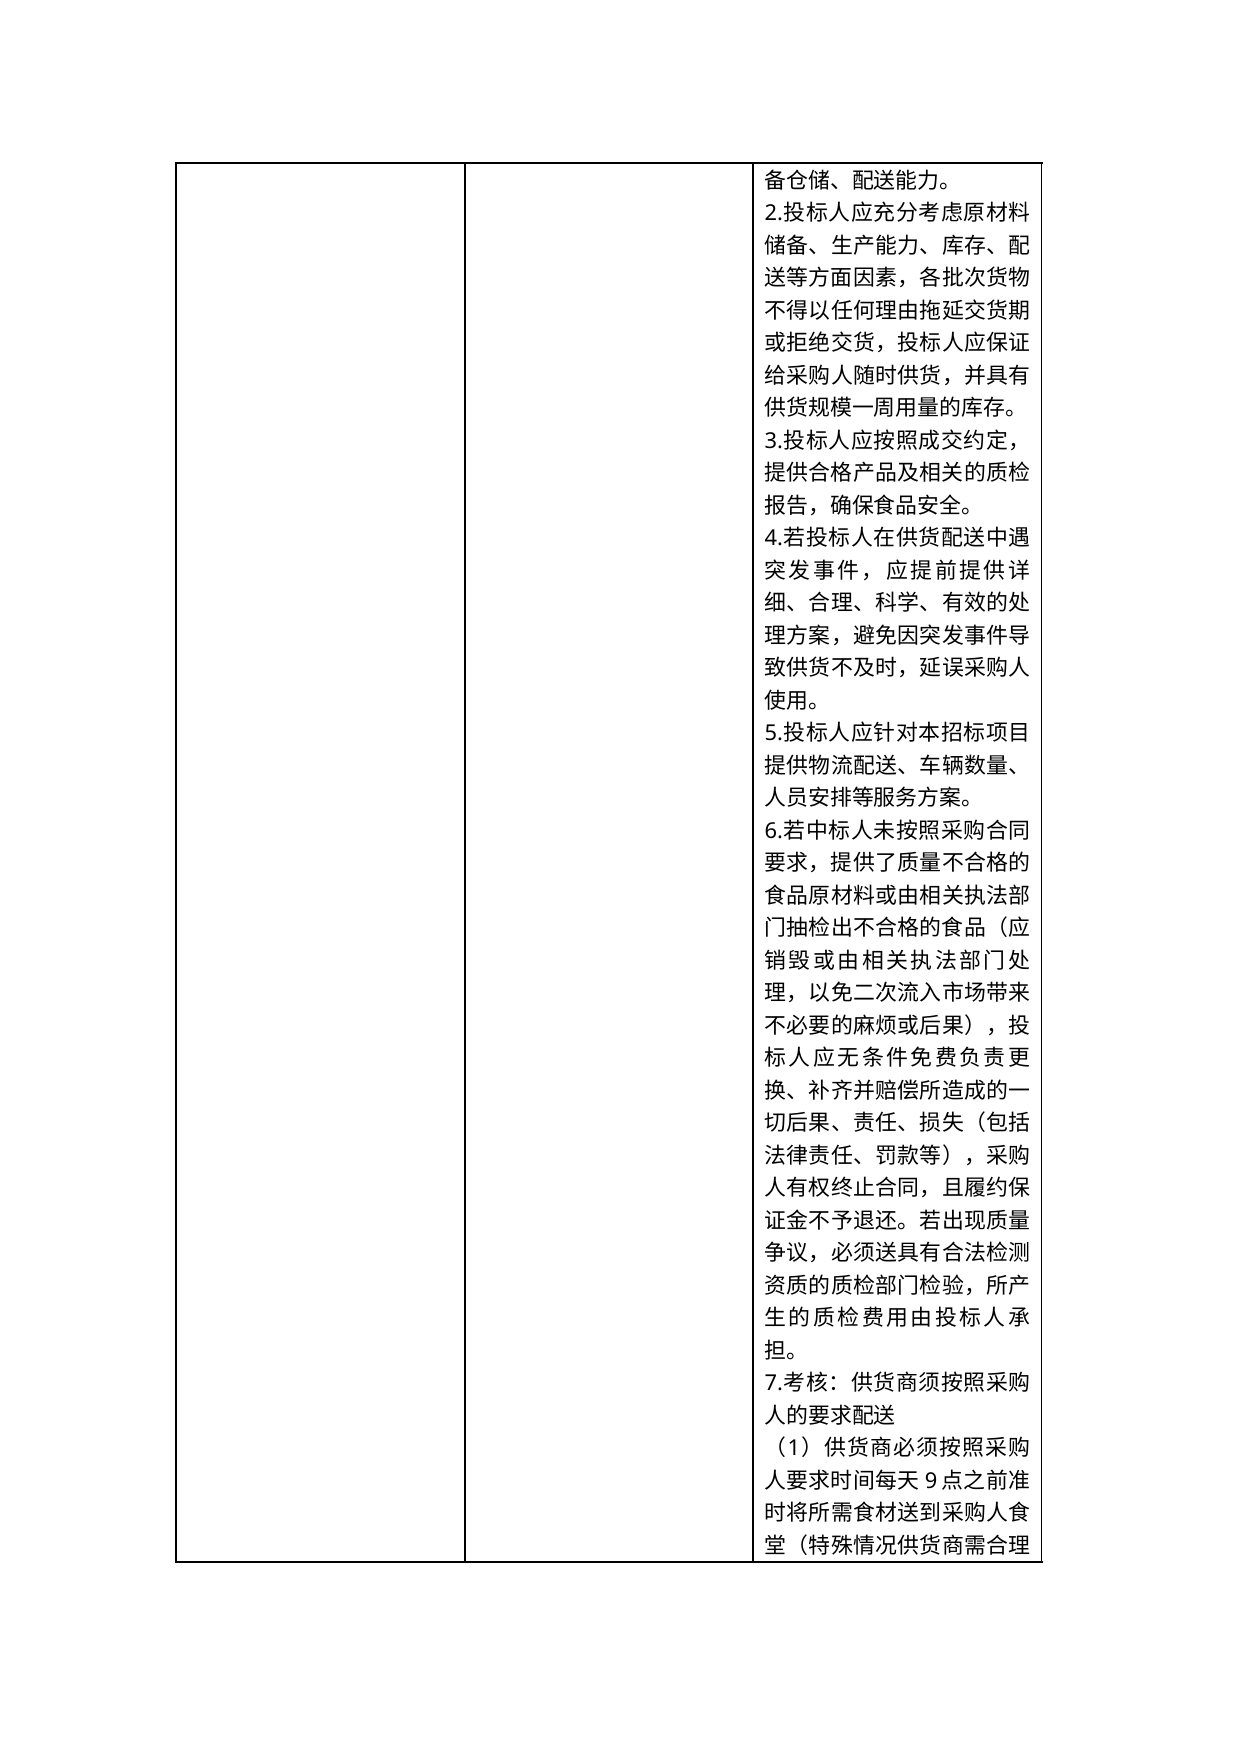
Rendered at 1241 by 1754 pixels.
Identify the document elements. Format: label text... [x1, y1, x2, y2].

table_cell [466, 164, 752, 1561]
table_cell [754, 164, 1041, 1561]
table_cell 4 [177, 164, 464, 1561]
